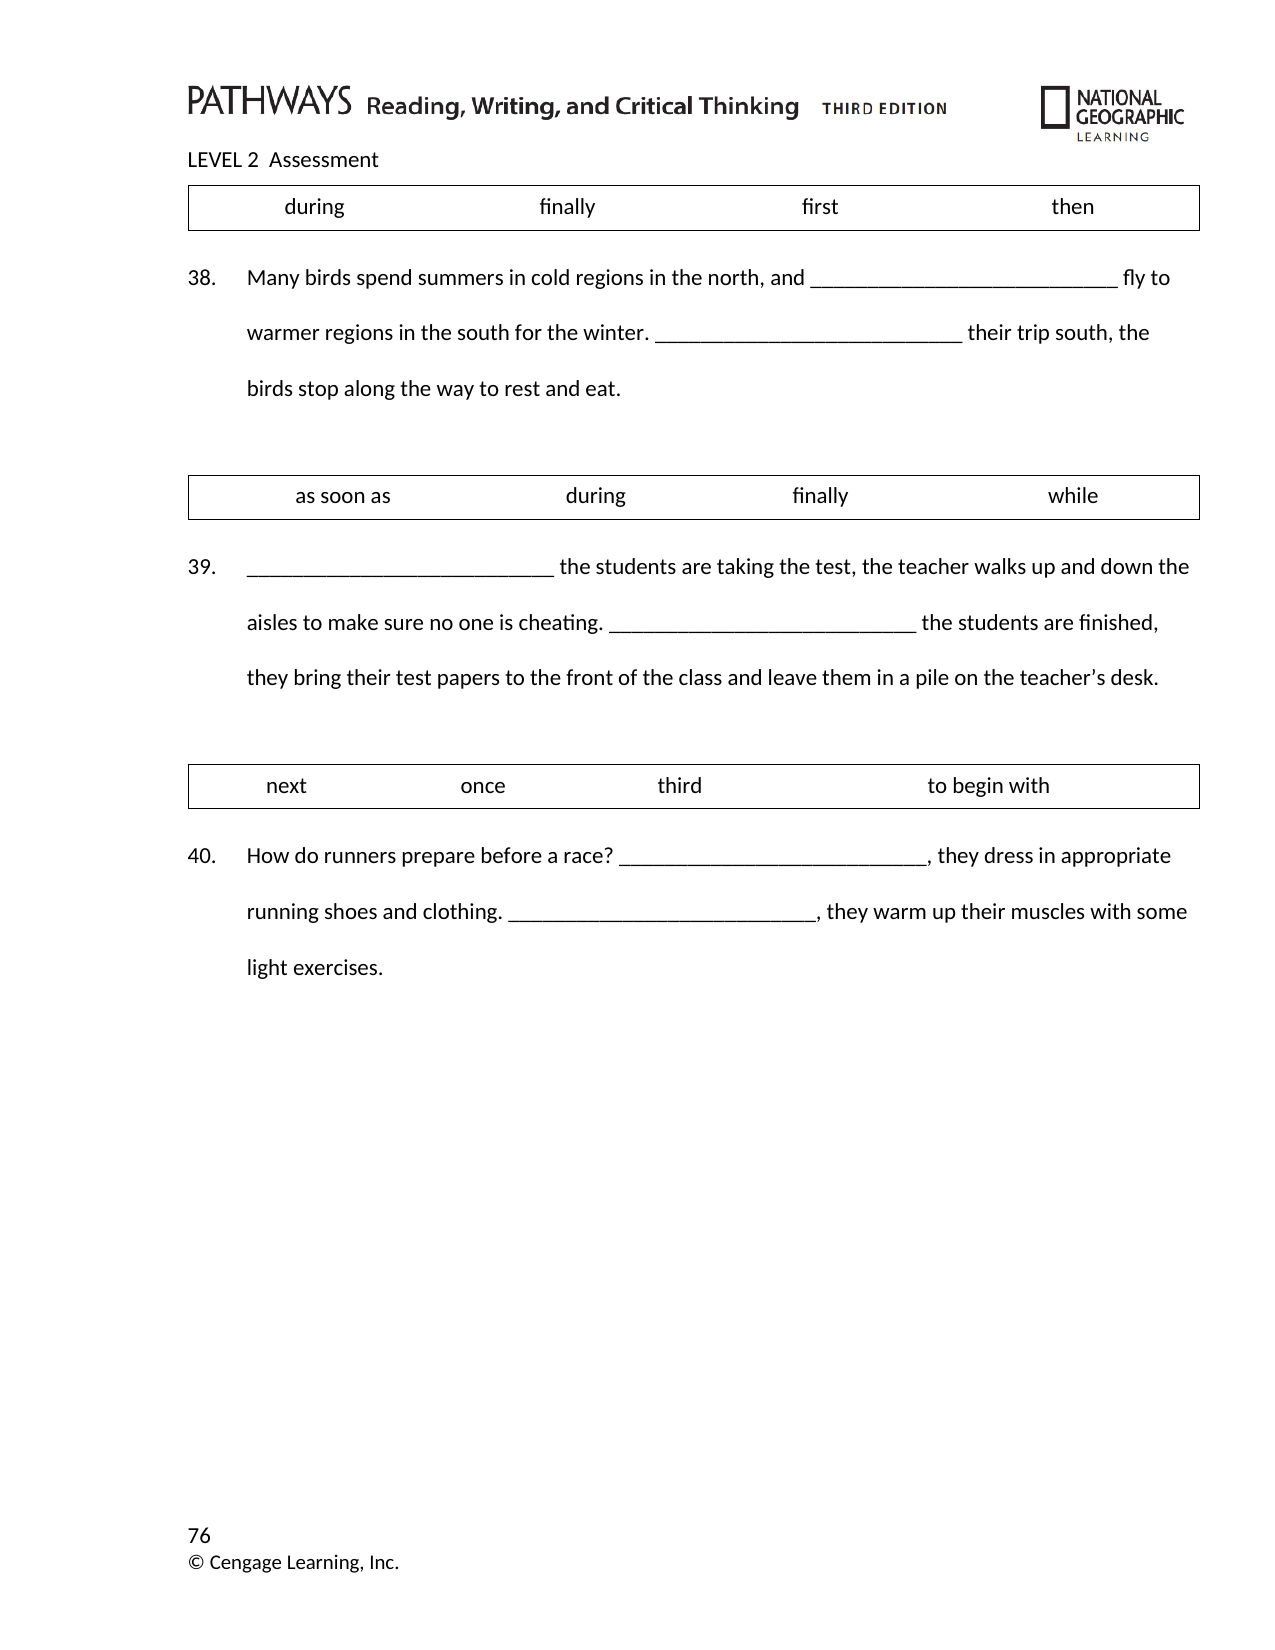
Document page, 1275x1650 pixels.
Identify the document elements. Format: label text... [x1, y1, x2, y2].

text 39. ___________________________ the students are taking the test, the teacher walks up and down the [187, 552, 1200, 580]
text running shoes and clothing. ___________________________, they warm up their muscles with some [187, 897, 1200, 925]
text they bring their test papers to the front of the class and leave them in a pile on the teacher’s desk. [187, 663, 1200, 691]
text light exercises. [187, 953, 1200, 981]
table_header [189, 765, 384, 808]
text 40. How do runners prepare before a race? ___________________________, they dress in appropriate [187, 842, 1200, 869]
text 38. Many birds spend summers in cold regions in the north, and ___________________________ fly to [187, 263, 1200, 291]
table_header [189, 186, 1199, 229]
text birds stop along the way to rest and eat. [187, 374, 1200, 402]
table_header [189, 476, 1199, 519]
text aisles to make sure no one is cheating. ___________________________ the students are finished, [187, 608, 1200, 636]
text warmer regions in the south for the winter. ___________________________ their trip south, the [187, 318, 1200, 346]
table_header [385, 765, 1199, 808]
picture [178, 75, 1190, 145]
